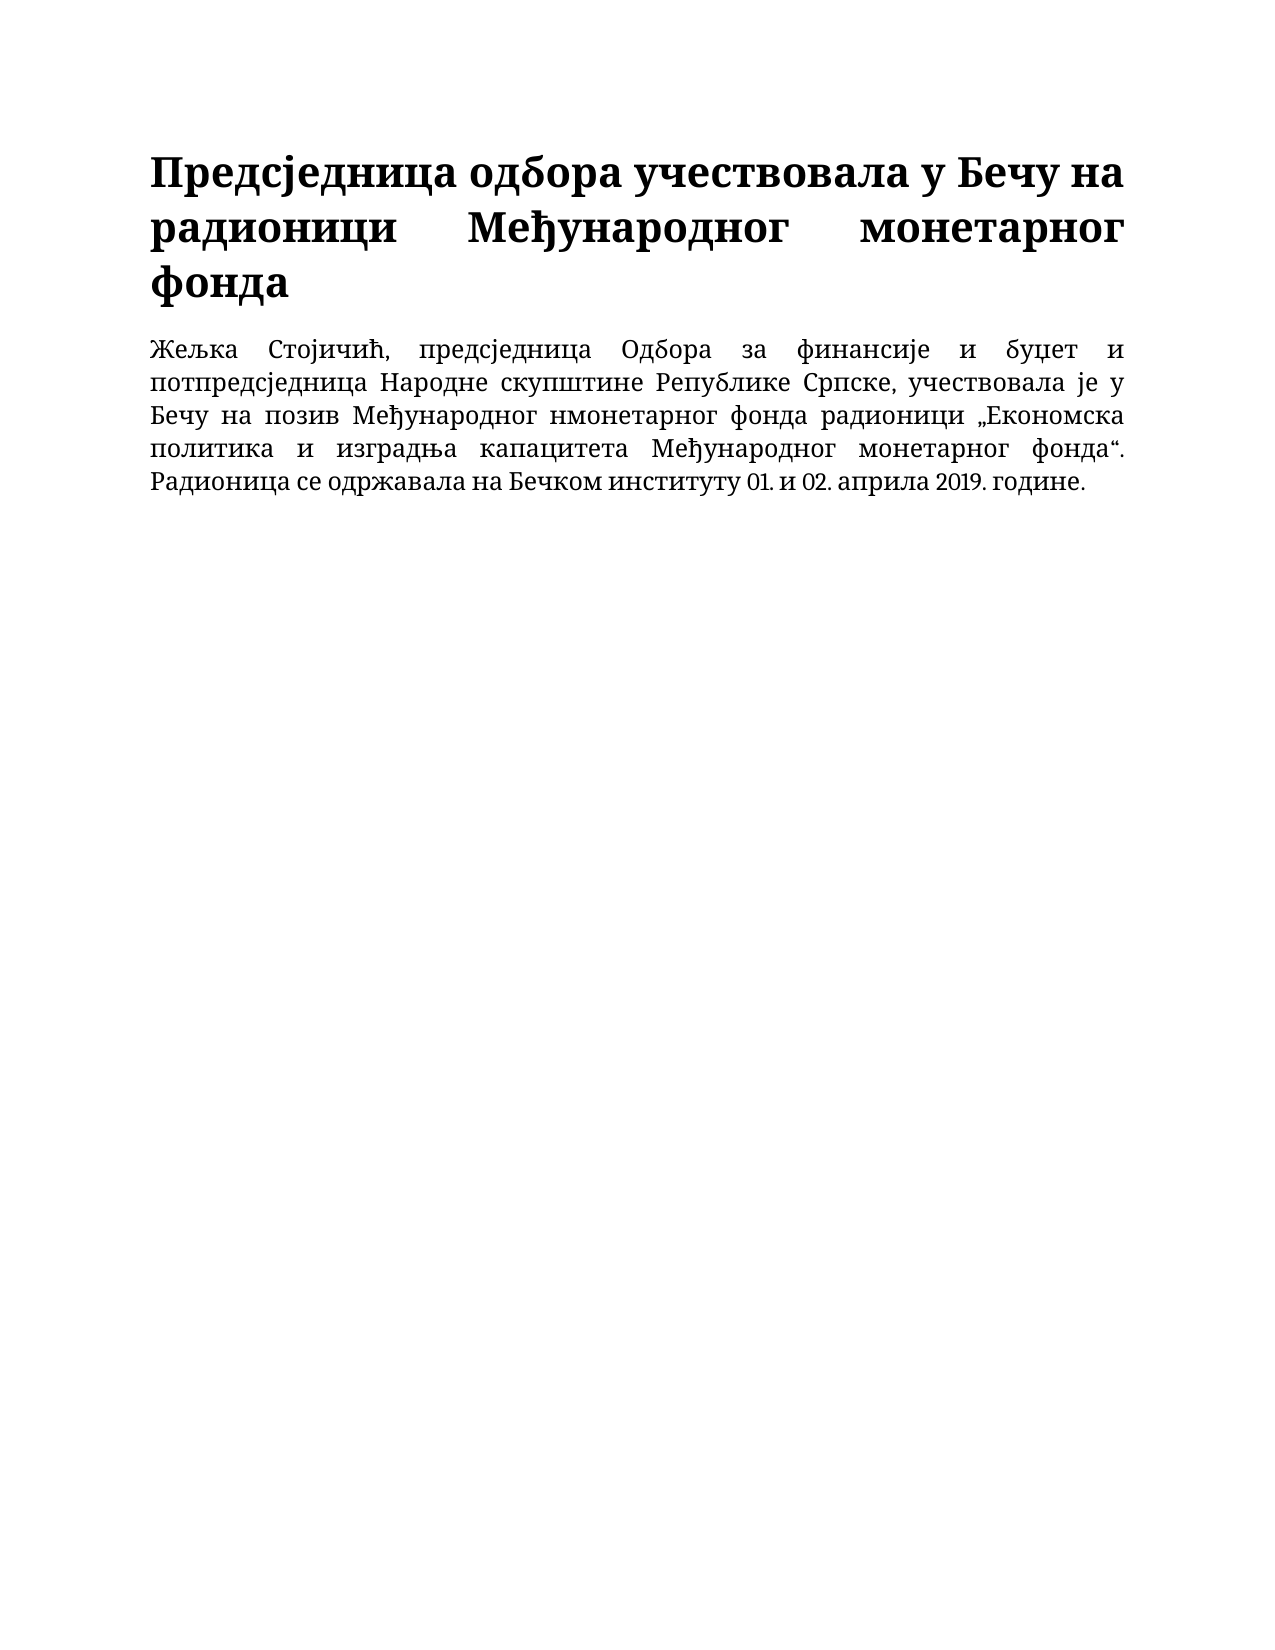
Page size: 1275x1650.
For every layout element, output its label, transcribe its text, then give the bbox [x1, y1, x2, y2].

text Жељка Стојичић, предсједница Одбора за финансије и буџет и потпредсједница Народне скупштине Републике Српске, учествовала је у Бечу на позив Међународног нмонетарног фонда радионици „Економска политика и изградња капацитета Међународног монетарног фонда“. Радионица се одржавала на Бечком институту 01. и 02. априла 2019. године. [150, 336, 1125, 497]
text Предсједница одбора учествовала у Бечу на радионици Међународног монетарног фонда [150, 150, 1125, 308]
